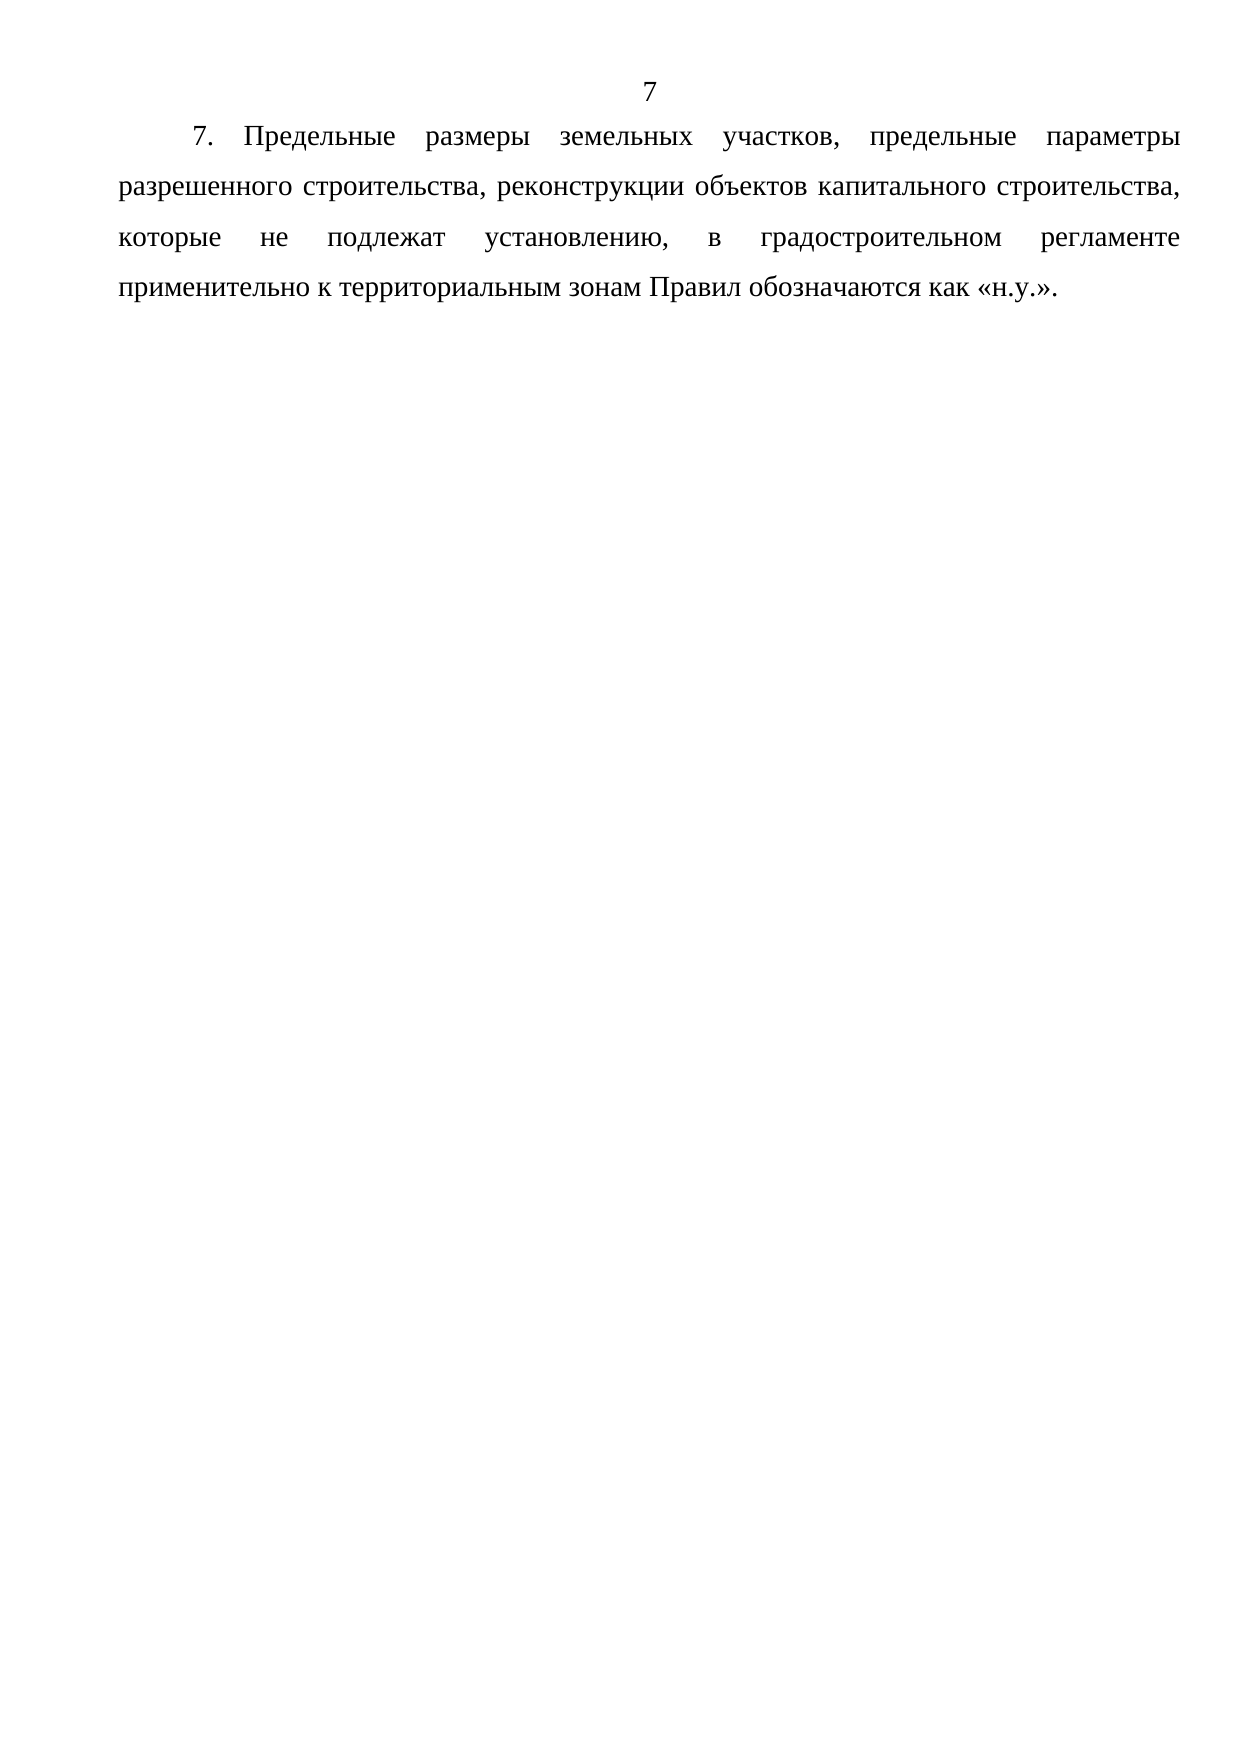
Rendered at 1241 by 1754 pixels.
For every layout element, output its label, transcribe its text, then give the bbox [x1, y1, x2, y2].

text 7. Предельные размеры земельных участков, предельные параметры разрешенного строительства, реконструкции объектов капитального строительства, которые не подлежат установлению, в градостроительном регламенте применительно к территориальным зонам Правил обозначаются как «н.у.». [118, 118, 1181, 303]
